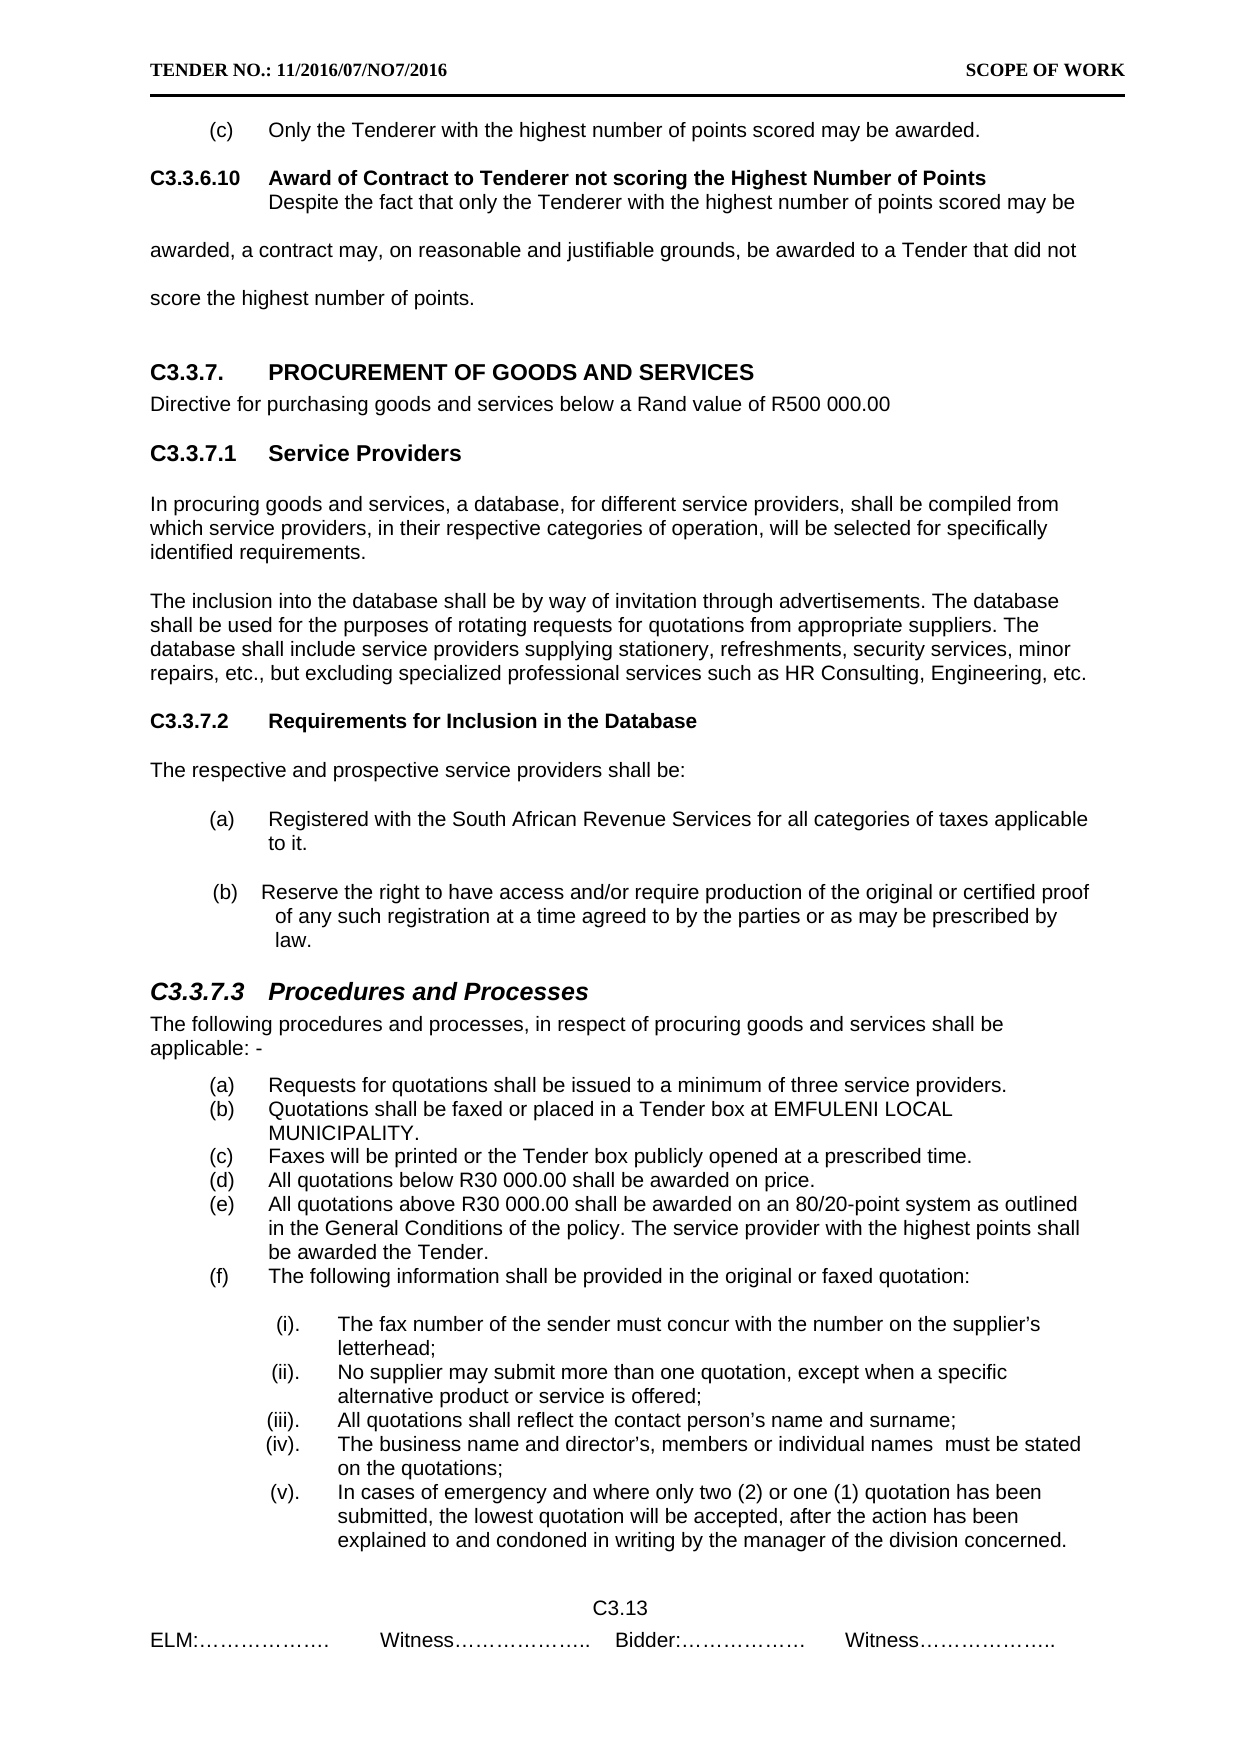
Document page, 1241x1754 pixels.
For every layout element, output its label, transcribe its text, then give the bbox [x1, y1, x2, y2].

text In procuring goods and services, a database, for different service providers, shall be compiled from which service providers, in their respective categories of operation, will be selected for specifically identified requirements. [150, 492, 1090, 563]
list The fax number of the sender must concur with the number on the supplier’s letterhead; [300, 1312, 1090, 1360]
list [300, 1480, 1090, 1552]
subtitle C3.3.7.1 Service Providers [150, 440, 1090, 467]
text The following procedures and processes, in respect of procuring goods and services shall be applicable: - [150, 1012, 1090, 1060]
list Quotations shall be faxed or placed in a Tender box at EMFULENI LOCAL MUNICIPALITY. [209, 1096, 1090, 1144]
text The inclusion into the database shall be by way of invitation through advertisements. The database shall be used for the purposes of rotating requests for quotations from appropriate suppliers. The database shall include service providers supplying stationery, refreshments, security services, minor repairs, etc., but excluding specialized professional services such as HR Consulting, Engineering, etc. [150, 588, 1090, 684]
subtitle C3.3.7. PROCUREMENT OF GOODS AND SERVICES [150, 359, 1090, 385]
list Registered with the South African Revenue Services for all categories of taxes applicable to it. [209, 807, 1090, 855]
text C3.3.7.2 Requirements for Inclusion in the Database [150, 709, 1090, 733]
list All quotations below R30 000.00 shall be awarded on price. [209, 1168, 1090, 1192]
list Only the Tenderer with the highest number of points scored may be awarded. [209, 118, 1156, 142]
text C3.3.6.10 Award of Contract to Tenderer not scoring the Highest Number of Points [150, 166, 1156, 190]
list Requests for quotations shall be issued to a minimum of three service providers. [209, 1072, 1090, 1096]
text Despite the fact that only the Tenderer with the highest number of points scored may be awarded, a contract may, on reasonable and justifiable grounds, be awarded to a Tender that did not score the highest number of points. [150, 190, 1090, 310]
text (b) Reserve the right to have access and/or require production of the original or certified proof of any such registration at a time agreed to by the parties or as may be prescribed by law. [212, 880, 1090, 952]
list No supplier may submit more than one quotation, except when a specific alternative product or service is offered; [300, 1360, 1090, 1408]
list The following information shall be provided in the original or faxed quotation: [209, 1264, 1090, 1288]
list Faxes will be printed or the Tender box publicly opened at a prescribed time. [209, 1144, 1090, 1168]
text The respective and prospective service providers shall be: [150, 758, 1090, 782]
text Directive for purchasing goods and services below a Rand value of R500 000.00 [150, 391, 1090, 415]
list The business name and director’s, members or individual names must be stated on the quotations; [300, 1432, 1090, 1480]
subtitle C3.3.7.3 Procedures and Processes [150, 977, 1090, 1006]
list All quotations shall reflect the contact person’s name and surname; [300, 1408, 1090, 1432]
list All quotations above R30 000.00 shall be awarded on an 80/20-point system as outlined in the General Conditions of the policy. The service provider with the highest points shall be awarded the Tender. [209, 1192, 1090, 1264]
